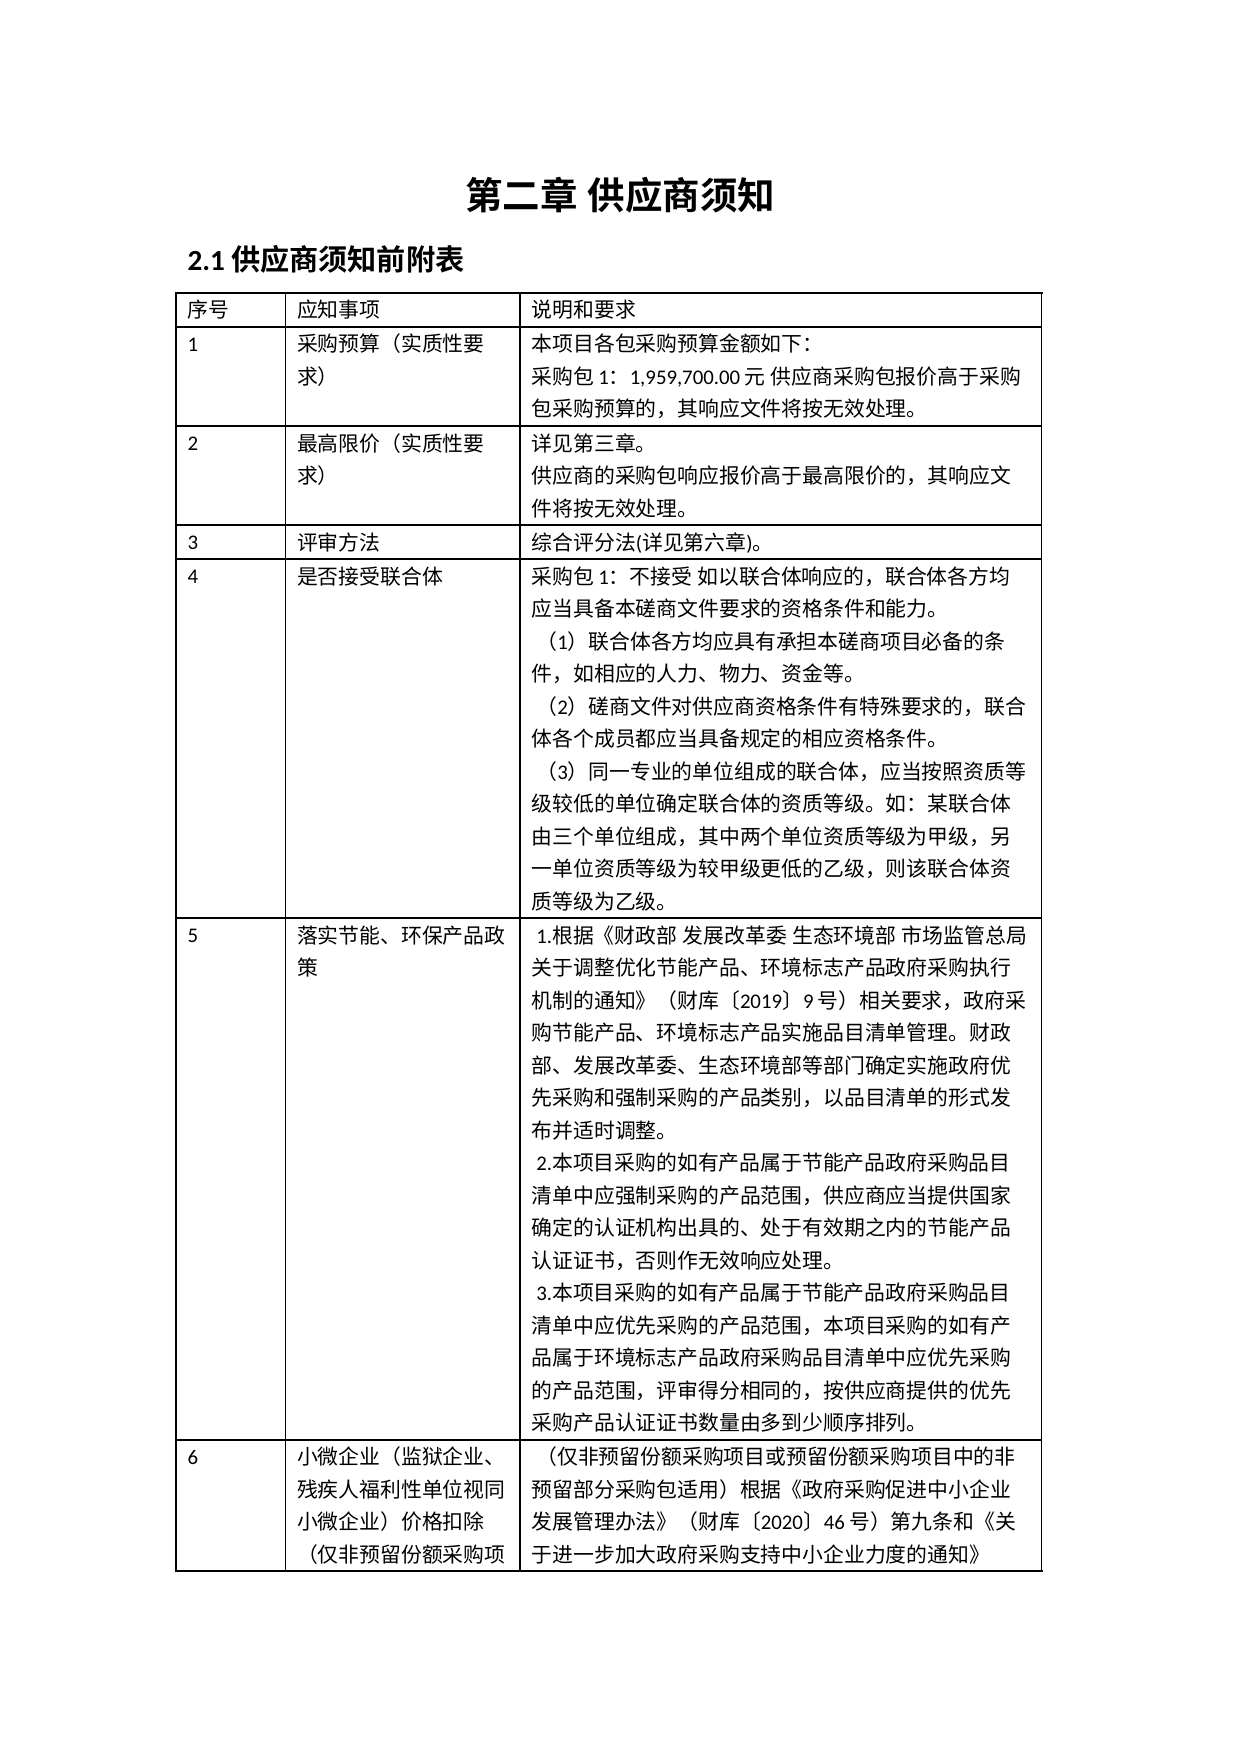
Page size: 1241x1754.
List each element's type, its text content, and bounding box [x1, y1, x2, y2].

text 第二章 供应商须知 [187, 162, 1053, 227]
table_cell 2 [177, 427, 285, 524]
table_cell 综合评分法(详见第六章)。 [521, 526, 1041, 558]
table_cell 采购包1：不接受 如以联合体响应的，联合体各方均应当具备本磋商文件要求的资格条件和能力。 （1）联合体各方均应具有承担本磋商项目必备的条件，如相应的人力、物力、资金等。 （2）磋商文件对供应商资格条件有特殊要求的，联合体各个成员都应当具备规定的相应资格条件。 （3）同一专业的单位组成的联合体，应当按照资质等级较低的单位确定联合体的资质等级。如：某联合体由三个单位组成，其中两个单位资质等级为甲级，另一单位资质等级为较甲级更低的乙级，则该联合体资质等级为乙级。 [521, 560, 1041, 917]
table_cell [286, 1441, 519, 1570]
table_cell 采购预算（实质性要求） [286, 328, 519, 425]
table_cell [521, 1441, 1041, 1570]
table_cell 评审方法 [286, 526, 519, 558]
table_header 应知事项 [286, 294, 519, 326]
table_cell 最高限价（实质性要求） [286, 427, 519, 524]
table_cell 1 [177, 328, 285, 425]
table_cell 是否接受联合体 [286, 560, 519, 917]
text 2.1供应商须知前附表 [187, 227, 1053, 292]
table_header 说明和要求 [521, 294, 1041, 326]
table_cell 3 [177, 526, 285, 558]
table_header 序号 [177, 294, 285, 326]
table_cell 落实节能、环保产品政策 [286, 919, 519, 1439]
table_cell 详见第三章。 供应商的采购包响应报价高于最高限价的，其响应文件将按无效处理。 [521, 427, 1041, 524]
table_cell 4 [177, 560, 285, 917]
table_cell 5 [177, 919, 285, 1439]
table_cell 本项目各包采购预算金额如下： 采购包1：1,959,700.00元 供应商采购包报价高于采购包采购预算的，其响应文件将按无效处理。 [521, 328, 1041, 425]
table_cell 1.根据《财政部 发展改革委 生态环境部 市场监管总局关于调整优化节能产品、环境标志产品政府采购执行机制的通知》（财库〔2019〕9号）相关要求，政府采购节能产品、环境标志产品实施品目清单管理。财政部、发展改革委、生态环境部等部门确定实施政府优先采购和强制采购的产品类别，以品目清单的形式发布并适时调整。 2.本项目采购的如有产品属于节能产品政府采购品目清单中应强制采购的产品范围，供应商应当提供国家确定的认证机构出具的、处于有效期之内的节能产品认证证书，否则作无效响应处理。 3.本项目采购的如有产品属于节能产品政府采购品目清单中应优先采购的产品范围，本项目采购的如有产品属于环境标志产品政府采购品目清单中应优先采购的产品范围，评审得分相同的，按供应商提供的优先采购产品认证证书数量由多到少顺序排列。 [521, 919, 1041, 1439]
table_cell 6 [177, 1441, 285, 1570]
